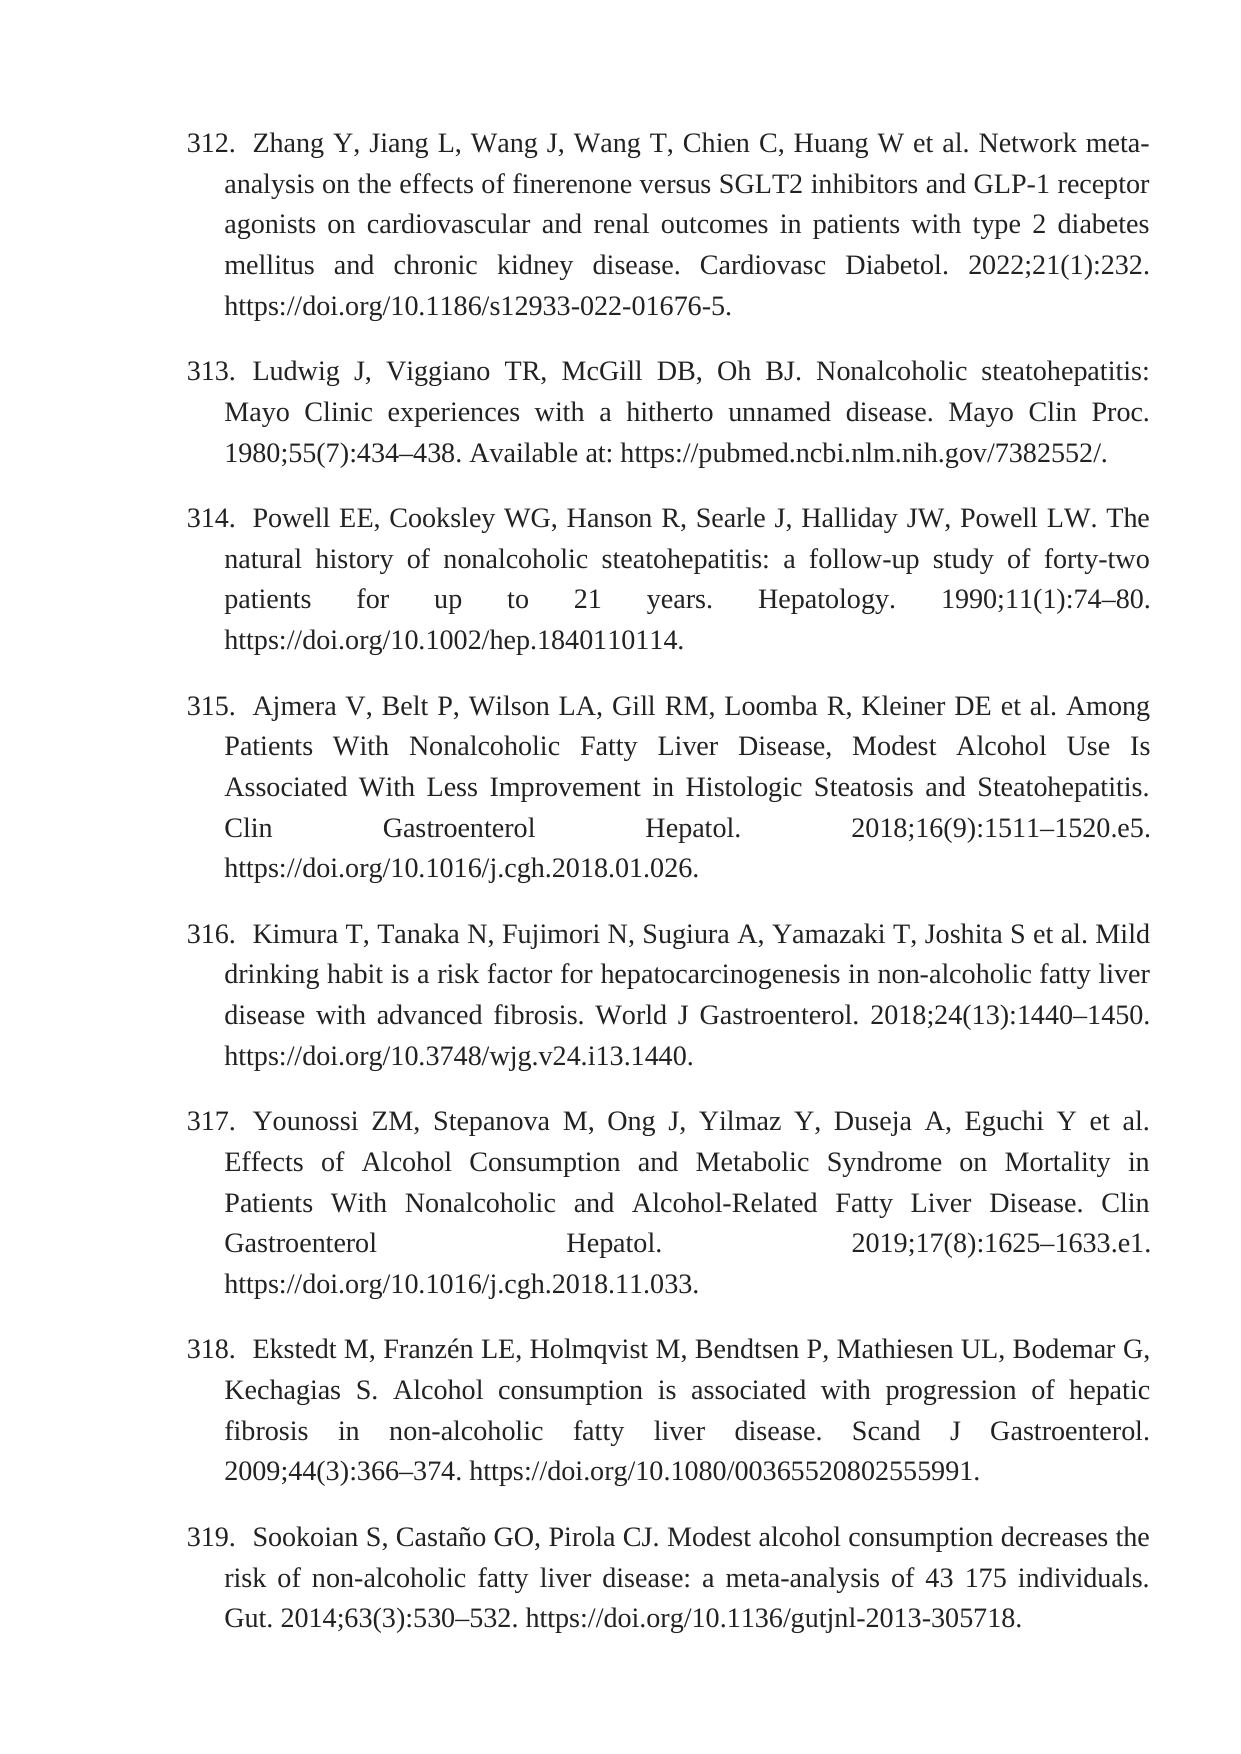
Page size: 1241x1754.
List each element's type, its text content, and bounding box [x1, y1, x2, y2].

list Ekstedt M, Franzén LE, Holmqvist M, Bendtsen P, Mathiesen UL, Bodemar G, Kechagias S. Alcohol consumption is associated with progression of hepatic fibrosis in non-alcoholic fatty liver disease. Scand J Gastroenterol. 2009;44(3):366–374. https://doi.org/10.1080/00365520802555991. [187, 1324, 1152, 1487]
list Ludwig J, Viggiano TR, McGill DB, Oh BJ. Nonalcoholic steatohepatitis: Mayo Clinic experiences with a hitherto unnamed disease. Mayo Clin Proc. 1980;55(7):434–438. Available at: https://pubmed.ncbi.nlm.nih.gov/7382552/. [187, 346, 1152, 468]
list Ajmera V, Belt P, Wilson LA, Gill RM, Loomba R, Kleiner DE et al. Among Patients With Nonalcoholic Fatty Liver Disease, Modest Alcohol Use Is Associated With Less Improvement in Histologic Steatosis and Steatohepatitis. Clin Gastroenterol Hepatol. 2018;16(9):1511–1520.e5. https://doi.org/10.1016/j.cgh.2018.01.026. [187, 681, 1152, 884]
list Kimura T, Tanaka N, Fujimori N, Sugiura A, Yamazaki T, Joshita S et al. Mild drinking habit is a risk factor for hepatocarcinogenesis in non-alcoholic fatty liver disease with advanced fibrosis. World J Gastroenterol. 2018;24(13):1440–1450. https://doi.org/10.3748/wjg.v24.i13.1440. [187, 909, 1152, 1071]
list Younossi ZM, Stepanova M, Ong J, Yilmaz Y, Duseja A, Eguchi Y et al. Effects of Alcohol Consumption and Metabolic Syndrome on Mortality in Patients With Nonalcoholic and Alcohol-Related Fatty Liver Disease. Clin Gastroenterol Hepatol. 2019;17(8):1625–1633.e1. https://doi.org/10.1016/j.cgh.2018.11.033. [187, 1096, 1152, 1299]
list Zhang Y, Jiang L, Wang J, Wang T, Chien C, Huang W et al. Network meta-analysis on the effects of finerenone versus SGLT2 inhibitors and GLP-1 receptor agonists on cardiovascular and renal outcomes in patients with type 2 diabetes mellitus and chronic kidney disease. Cardiovasc Diabetol. 2022;21(1):232. https://doi.org/10.1186/s12933-022-01676-5. [187, 118, 1152, 321]
list Powell EE, Cooksley WG, Hanson R, Searle J, Halliday JW, Powell LW. The natural history of nonalcoholic steatohepatitis: a follow-up study of forty-two patients for up to 21 years. Hepatology. 1990;11(1):74–80. https://doi.org/10.1002/hep.1840110114. [187, 493, 1152, 656]
list Sookoian S, Castaño GO, Pirola CJ. Modest alcohol consumption decreases the risk of non-alcoholic fatty liver disease: a meta-analysis of 43 175 individuals. Gut. 2014;63(3):530–532. https://doi.org/10.1136/gutjnl-2013-305718. [187, 1512, 1152, 1634]
